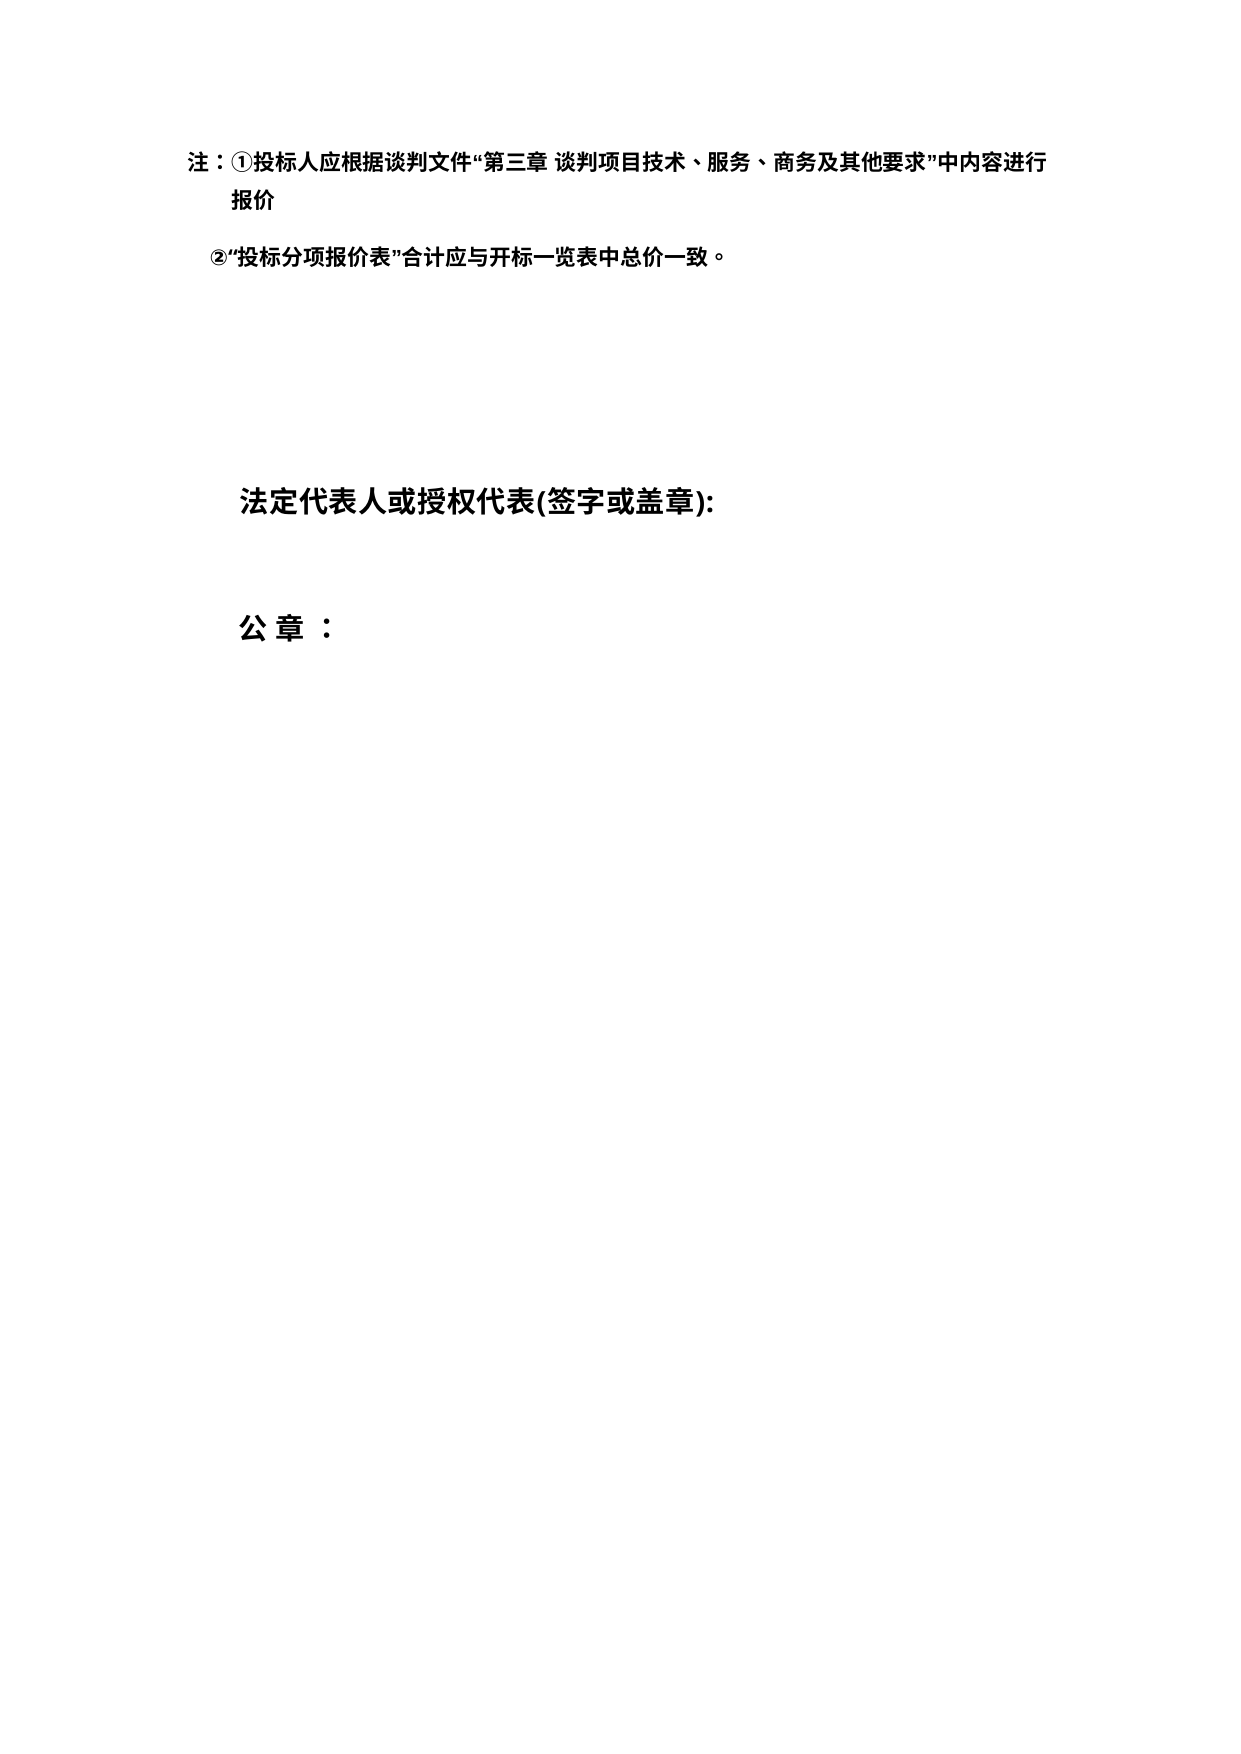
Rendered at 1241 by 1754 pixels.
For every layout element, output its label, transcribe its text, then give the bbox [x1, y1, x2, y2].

text 法定代表人或授权代表(签字或盖章): [239, 482, 1053, 521]
text ②“投标分项报价表”合计应与开标一览表中总价一致。 [209, 242, 1053, 272]
text 公 章 ： [238, 608, 1053, 648]
text 注：①投标人应根据谈判文件“第三章 谈判项目技术、服务、商务及其他要求”中内容进行报价 [188, 150, 1053, 213]
